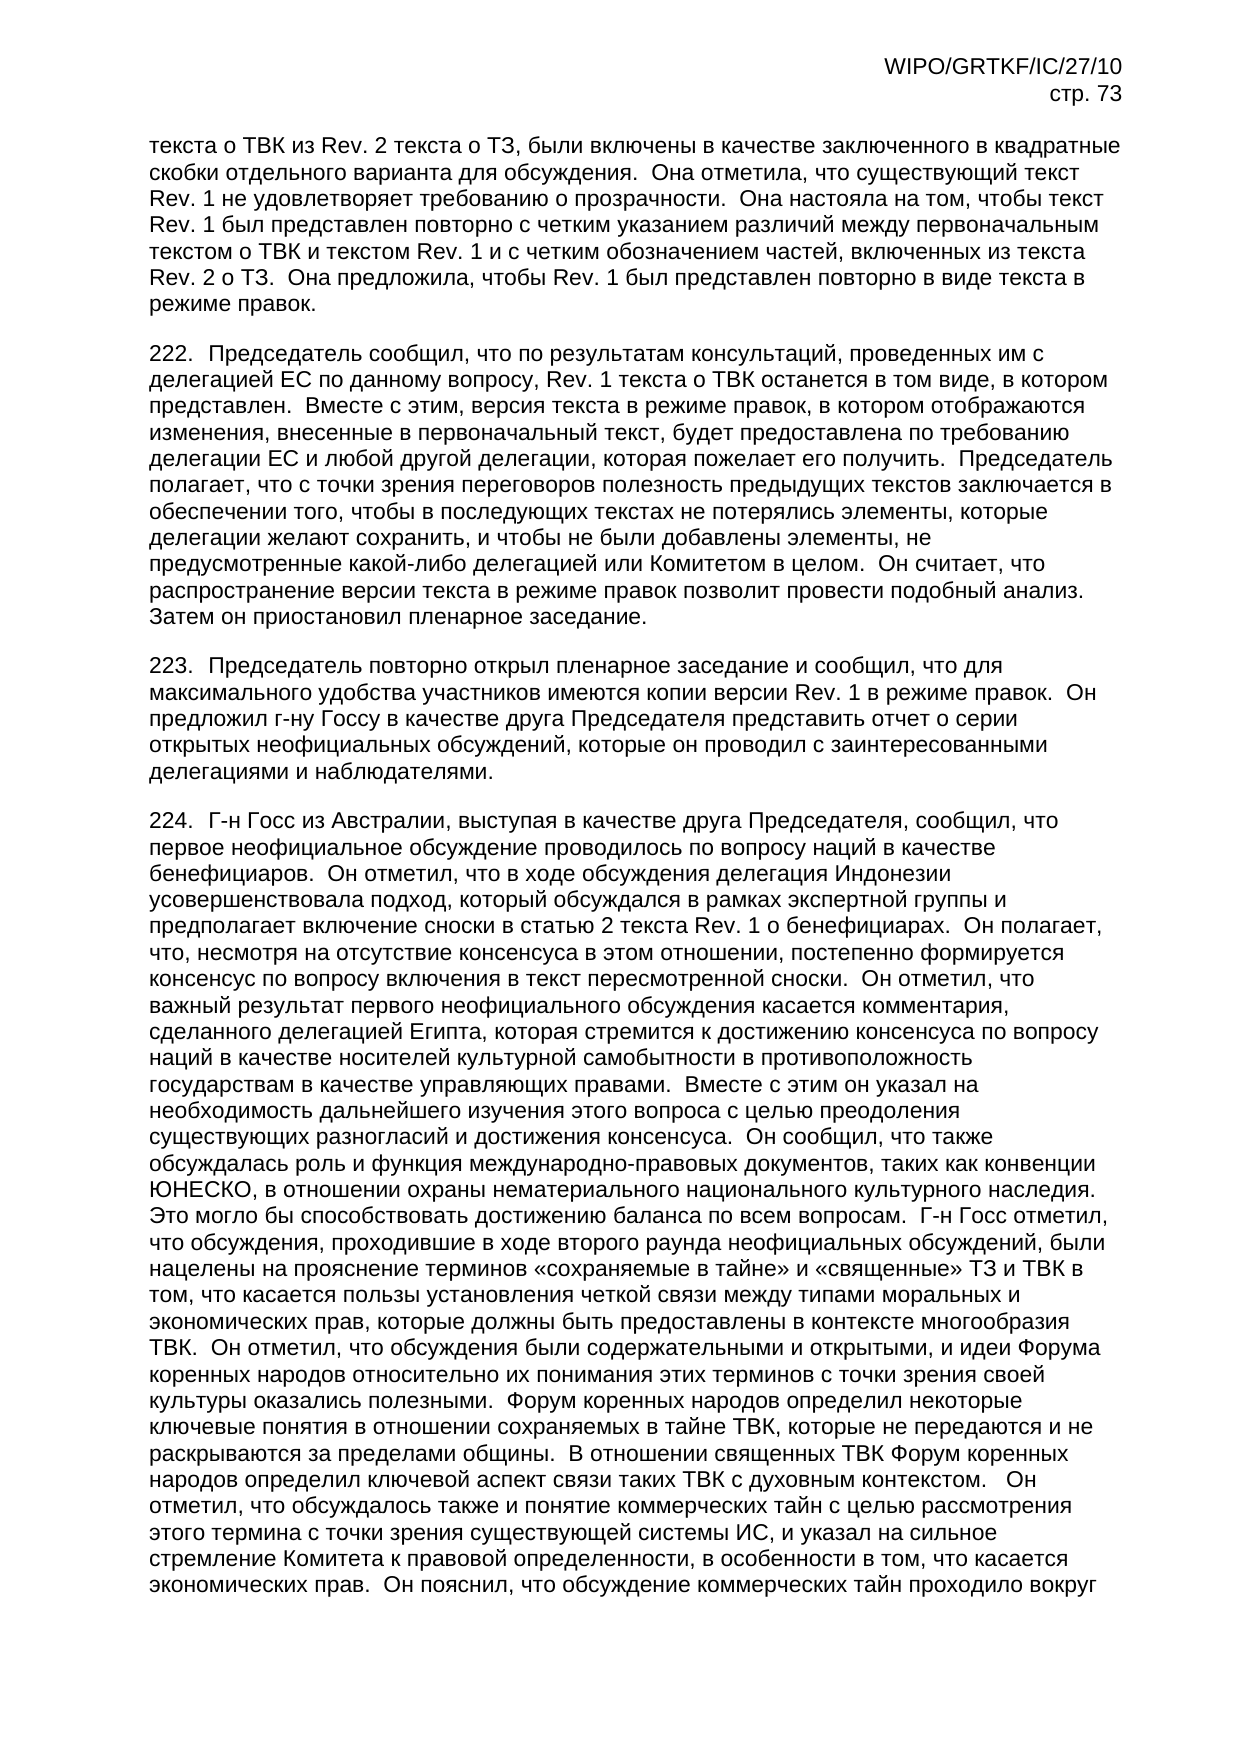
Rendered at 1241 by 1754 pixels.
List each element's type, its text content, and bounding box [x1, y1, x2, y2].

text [149, 132, 1122, 317]
text Председатель повторно открыл пленарное заседание и сообщил, что для максимального удобства участников имеются копии версии Rev. 1 в режиме правок. Он предложил г-ну Госсу в качестве друга Председателя представить отчет о серии открытых неофициальных обсуждений, которые он проводил с заинтересованными делегациями и наблюдателями. [149, 652, 1122, 784]
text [149, 807, 1122, 1598]
text Председатель сообщил, что по результатам консультаций, проведенных им с делегацией ЕС по данному вопросу, Rev. 1 текста о ТВК останется в том виде, в котором представлен. Вместе с этим, версия текста в режиме правок, в котором отображаются изменения, внесенные в первоначальный текст, будет предоставлена по требованию делегации ЕС и любой другой делегации, которая пожелает его получить. Председатель полагает, что с точки зрения переговоров полезность предыдущих текстов заключается в обеспечении того, чтобы в последующих текстах не потерялись элементы, которые делегации желают сохранить, и чтобы не были добавлены элементы, не предусмотренные какой-либо делегацией или Комитетом в целом. Он считает, что распространение версии текста в режиме правок позволит провести подобный анализ. Затем он приостановил пленарное заседание. [149, 339, 1122, 629]
